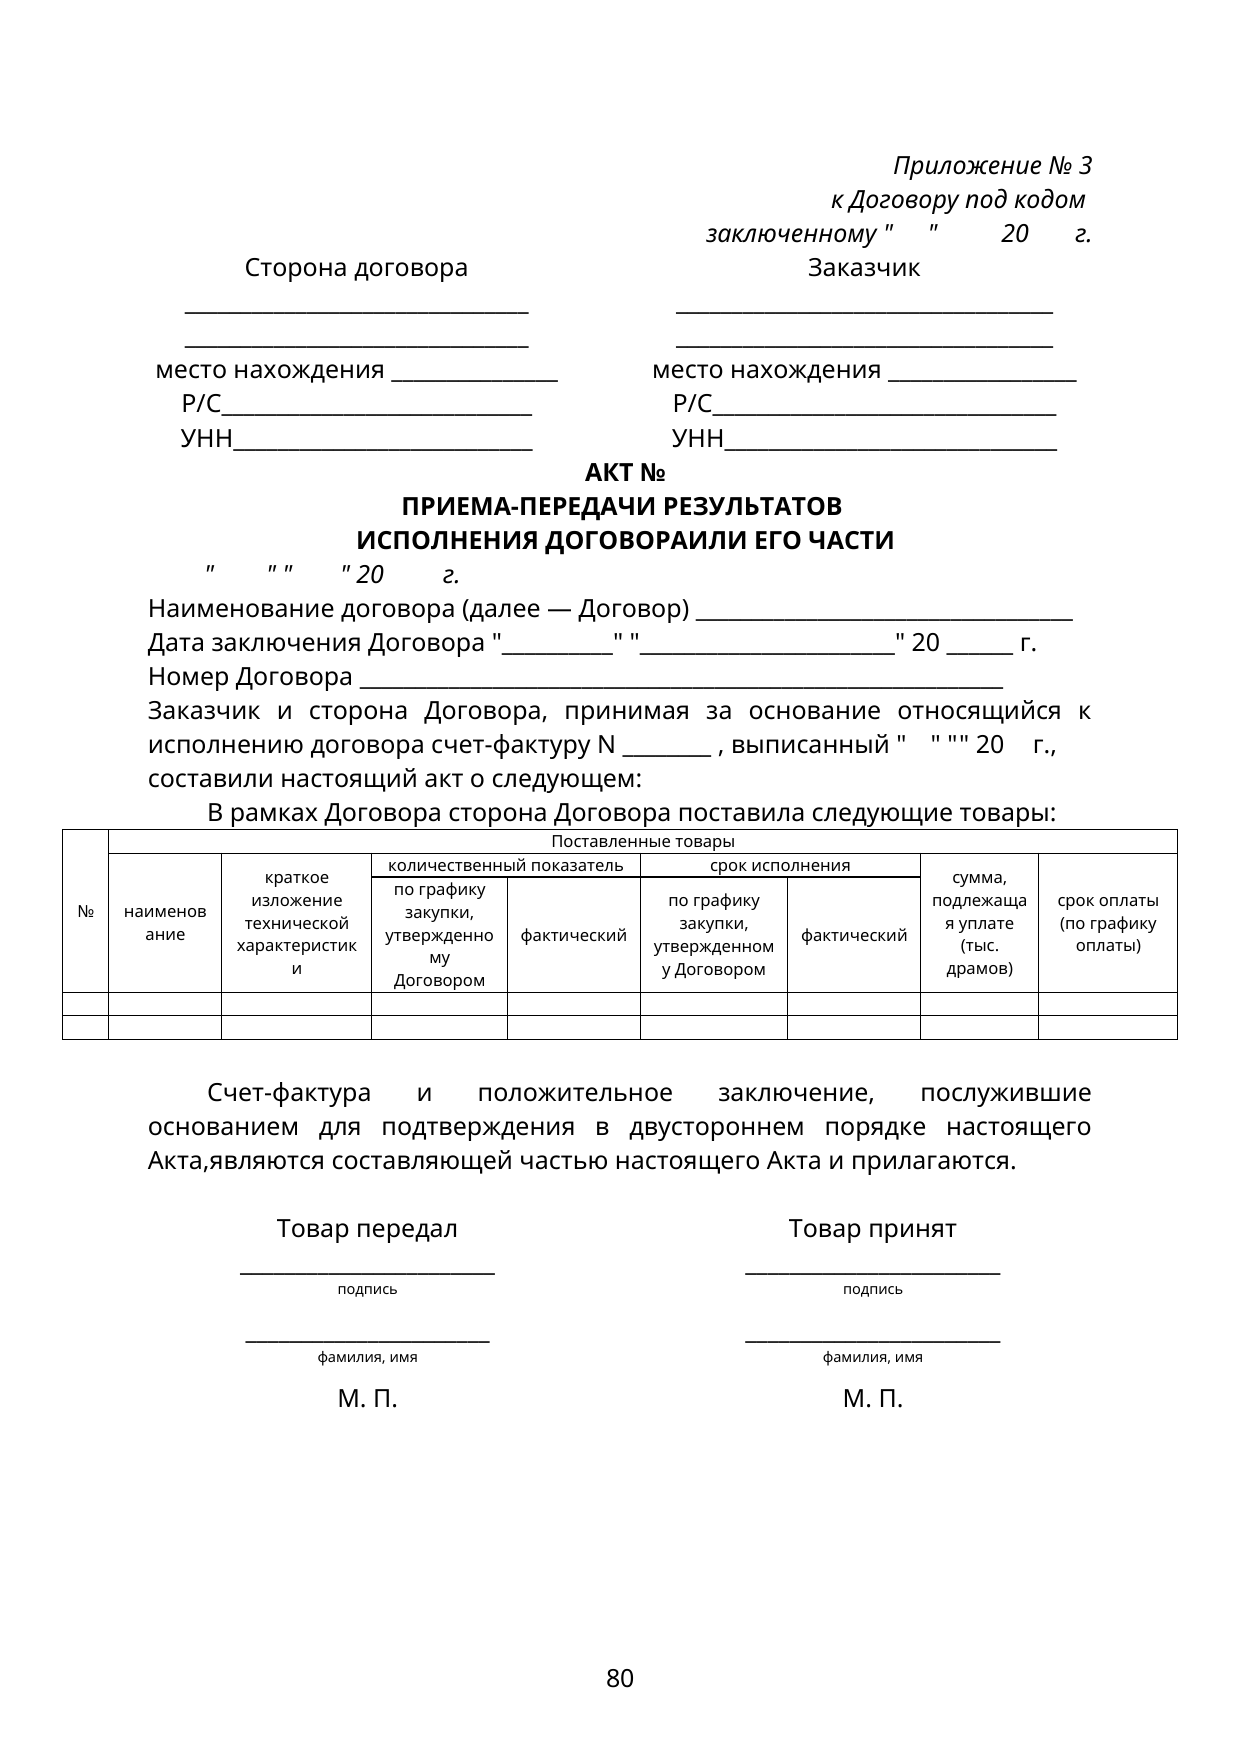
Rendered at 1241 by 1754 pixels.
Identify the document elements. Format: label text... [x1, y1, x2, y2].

table_cell [372, 1016, 507, 1039]
text Приложение № 3 [148, 148, 1092, 182]
table_cell [508, 993, 640, 1015]
table_header Заказчик __________________________________ __________________________________ место нахождения _________________ Р/С_______________________________ УНН______________________________ [601, 250, 1128, 454]
table_header Товар принят [620, 1210, 1126, 1244]
table_cell _______________________ фамилия, имя [620, 1313, 1126, 1381]
table_header Поставленные товары [109, 830, 1177, 853]
table_header № [63, 830, 108, 992]
table_cell по графику закупки, утвержденному Договором [641, 878, 787, 992]
table_cell срок оплаты (по графику оплаты) [1039, 854, 1177, 992]
text к Договору под кодом заключенному " " 20 г. [148, 182, 1092, 250]
table_cell [921, 1016, 1038, 1039]
text Счет-фактура и положительное заключение, послужившие основанием для подтверждения в двустороннем порядке настоящего Акта,являются составляющей частью настоящего Акта и прилагаются. [148, 1074, 1092, 1176]
table_cell [641, 993, 787, 1015]
table_cell [109, 1016, 221, 1039]
table_header Товар передал [115, 1210, 620, 1244]
text ПРИЕМА-ПЕРЕДАЧИ РЕЗУЛЬТАТОВ ИСПОЛНЕНИЯ ДОГОВОРАИЛИ ЕГО ЧАСТИ [207, 488, 1044, 556]
table_cell [63, 1016, 108, 1039]
table_cell [788, 1016, 920, 1039]
table_cell по графику закупки, утвержденному Договором [372, 878, 507, 992]
table_cell [1039, 1016, 1177, 1039]
table_cell фактический [788, 878, 920, 992]
text Дата заключения Договора "__________" "_______________________" 20 ______ г. [148, 624, 1092, 659]
table_cell [641, 1016, 787, 1039]
table_cell [222, 1016, 371, 1039]
text В рамках Договора сторона Договора поставила следующие товары: [148, 795, 1092, 829]
table_cell М. П. [620, 1381, 1126, 1415]
table_cell количественный показатель [372, 854, 640, 876]
table_cell [222, 993, 371, 1015]
table_cell [63, 993, 108, 1015]
table_header Сторона договора _______________________________ _______________________________ место нахождения _______________ Р/С____________________________ УНН___________________________ [112, 250, 601, 454]
text Заказчик и сторона Договора, принимая за основание относящийся к исполнению договора счет-фактуру N ________ , выписанный " " " " 20 г., составили настоящий акт о следующем: [148, 693, 1092, 795]
table_cell [508, 1016, 640, 1039]
table_cell [1039, 993, 1177, 1015]
table_cell _______________________ подпись [115, 1245, 620, 1313]
table_cell _______________________ подпись [620, 1245, 1126, 1313]
table_cell [372, 993, 507, 1015]
table_cell краткое изложение технической характеристики [222, 854, 371, 992]
table_cell [109, 993, 221, 1015]
table_cell [788, 993, 920, 1015]
table_cell [921, 993, 1038, 1015]
text Наименование договора (далее — Договор) __________________________________ [148, 591, 1092, 624]
text Номер Договора __________________________________________________________ [148, 659, 1092, 693]
table_cell сумма, подлежащая уплате (тыс. драмов) [921, 854, 1038, 992]
table_cell наименование [109, 854, 221, 992]
table_cell срок исполнения [641, 854, 920, 876]
text АКТ № [207, 454, 1044, 488]
text " " " " 20 г. [148, 556, 1092, 591]
table_cell М. П. [115, 1381, 620, 1415]
table_cell фактический [508, 878, 640, 992]
table_cell ______________________ фамилия, имя [115, 1313, 620, 1381]
